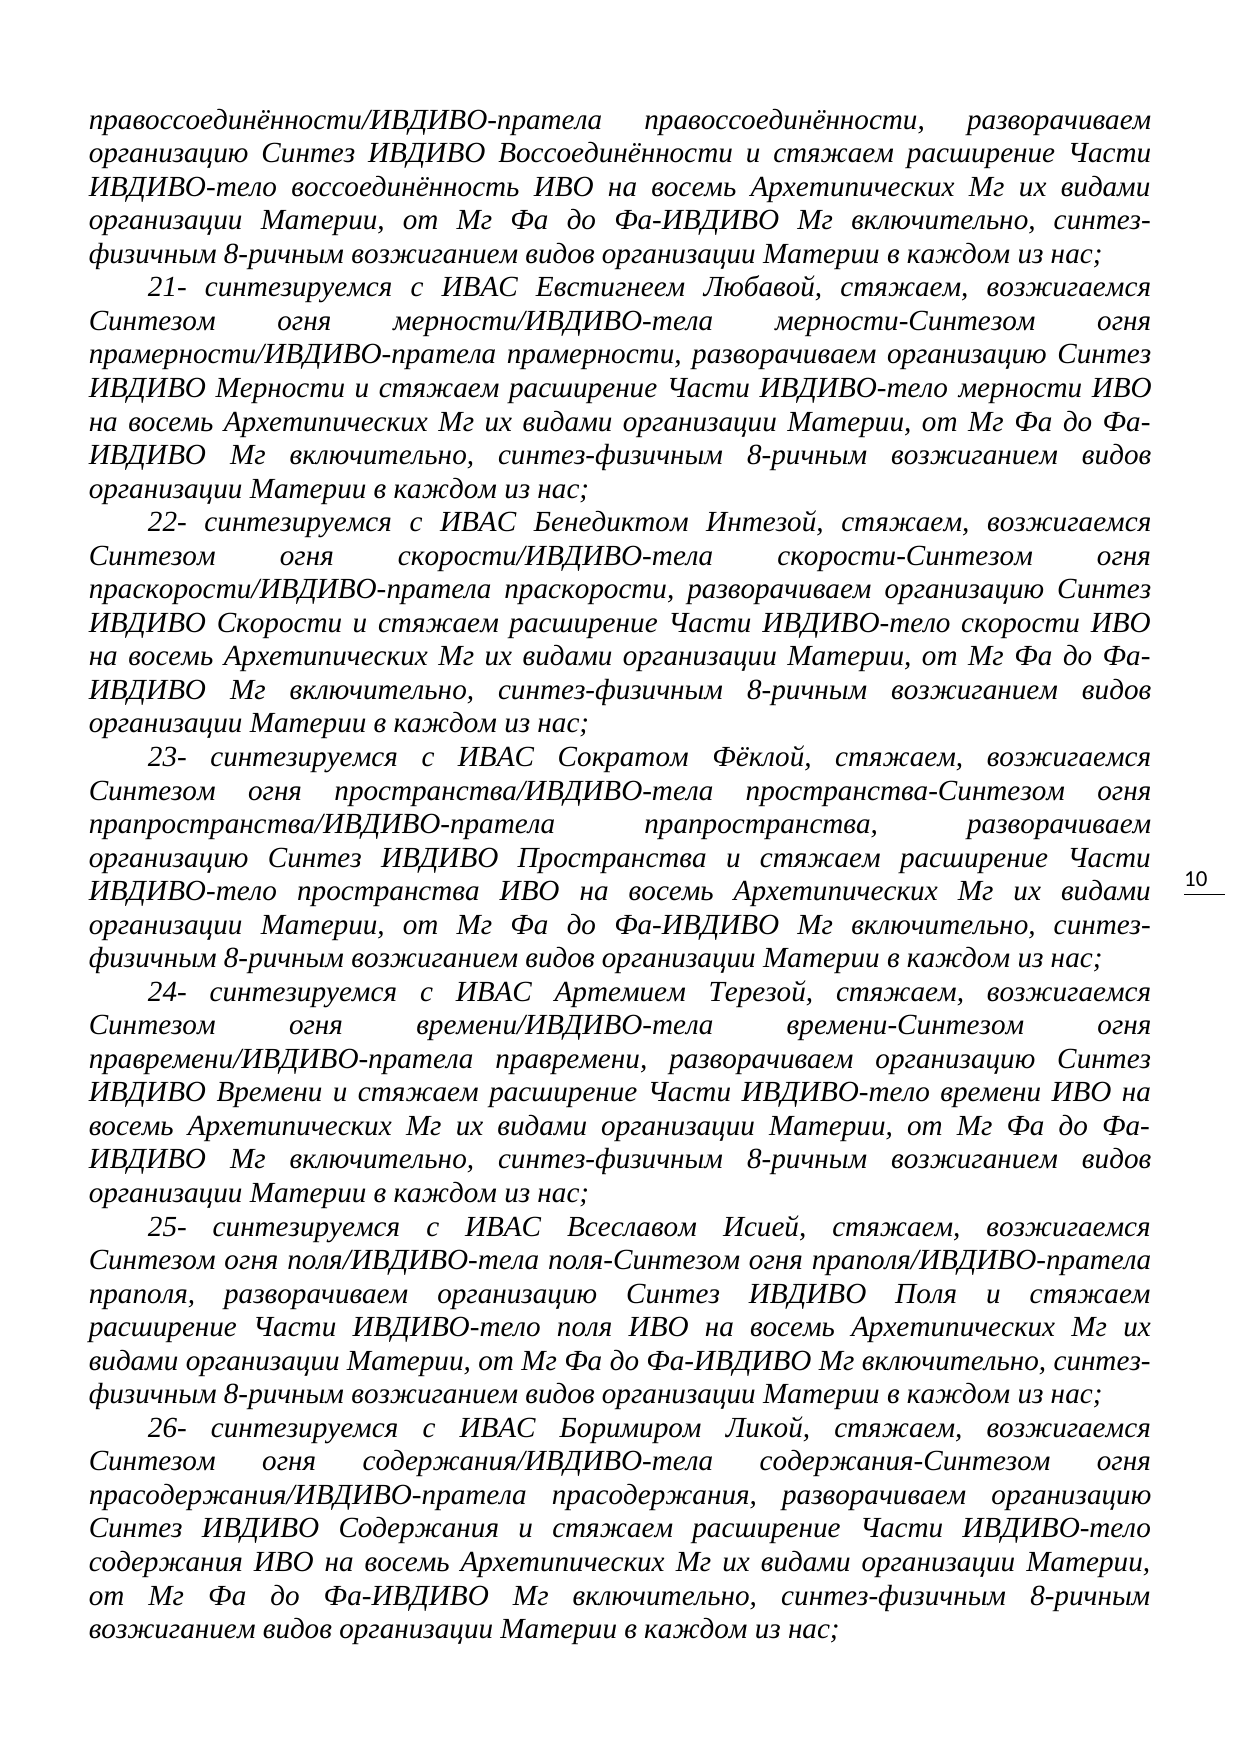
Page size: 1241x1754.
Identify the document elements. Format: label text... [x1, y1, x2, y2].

text 23- синтезируемся с ИВАС Сократом Фёклой, стяжаем, возжигаемся Синтезом огня пространства/ИВДИВО-тела пространства-Синтезом огня прапространства/ИВДИВО-пратела прапространства, разворачиваем организацию Синтез ИВДИВО Пространства и стяжаем расширение Части ИВДИВО-тело пространства ИВО на восемь Архетипических Мг их видами организации Материи, от Мг Фа до Фа-ИВДИВО Мг включительно, синтез-физичным 8-ричным возжиганием видов организации Материи в каждом из нас; [88, 739, 1152, 974]
text 26- синтезируемся с ИВАС Боримиром Ликой, стяжаем, возжигаемся Синтезом огня содержания/ИВДИВО-тела содержания-Синтезом огня прасодержания/ИВДИВО-пратела прасодержания, разворачиваем организацию Синтез ИВДИВО Содержания и стяжаем расширение Части ИВДИВО-тело содержания ИВО на восемь Архетипических Мг их видами организации Материи, от Мг Фа до Фа-ИВДИВО Мг включительно, синтез-физичным 8-ричным возжиганием видов организации Материи в каждом из нас; [88, 1410, 1152, 1645]
text 21- синтезируемся с ИВАС Евстигнеем Любавой, стяжаем, возжигаемся Синтезом огня мерности/ИВДИВО-тела мерности-Синтезом огня прамерности/ИВДИВО-пратела прамерности, разворачиваем организацию Синтез ИВДИВО Мерности и стяжаем расширение Части ИВДИВО-тело мерности ИВО на восемь Архетипических Мг их видами организации Материи, от Мг Фа до Фа-ИВДИВО Мг включительно, синтез-физичным 8-ричным возжиганием видов организации Материи в каждом из нас; [88, 269, 1152, 504]
text 22- синтезируемся с ИВАС Бенедиктом Интезой, стяжаем, возжигаемся Синтезом огня скорости/ИВДИВО-тела скорости-Синтезом огня праскорости/ИВДИВО-пратела праскорости, разворачиваем организацию Синтез ИВДИВО Скорости и стяжаем расширение Части ИВДИВО-тело скорости ИВО на восемь Архетипических Мг их видами организации Материи, от Мг Фа до Фа-ИВДИВО Мг включительно, синтез-физичным 8-ричным возжиганием видов организации Материи в каждом из нас; [88, 504, 1152, 739]
text 25- синтезируемся с ИВАС Всеславом Исией, стяжаем, возжигаемся Синтезом огня поля/ИВДИВО-тела поля-Синтезом огня праполя/ИВДИВО-пратела праполя, разворачиваем организацию Синтез ИВДИВО Поля и стяжаем расширение Части ИВДИВО-тело поля ИВО на восемь Архетипических Мг их видами организации Материи, от Мг Фа до Фа-ИВДИВО Мг включительно, синтез-физичным 8-ричным возжиганием видов организации Материи в каждом из нас; [88, 1209, 1152, 1410]
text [88, 102, 1152, 269]
text 24- синтезируемся с ИВАС Артемием Терезой, стяжаем, возжигаемся Синтезом огня времени/ИВДИВО-тела времени-Синтезом огня правремени/ИВДИВО-пратела правремени, разворачиваем организацию Синтез ИВДИВО Времени и стяжаем расширение Части ИВДИВО-тело времени ИВО на восемь Архетипических Мг их видами организации Материи, от Мг Фа до Фа-ИВДИВО Мг включительно, синтез-физичным 8-ричным возжиганием видов организации Материи в каждом из нас; [88, 974, 1152, 1209]
